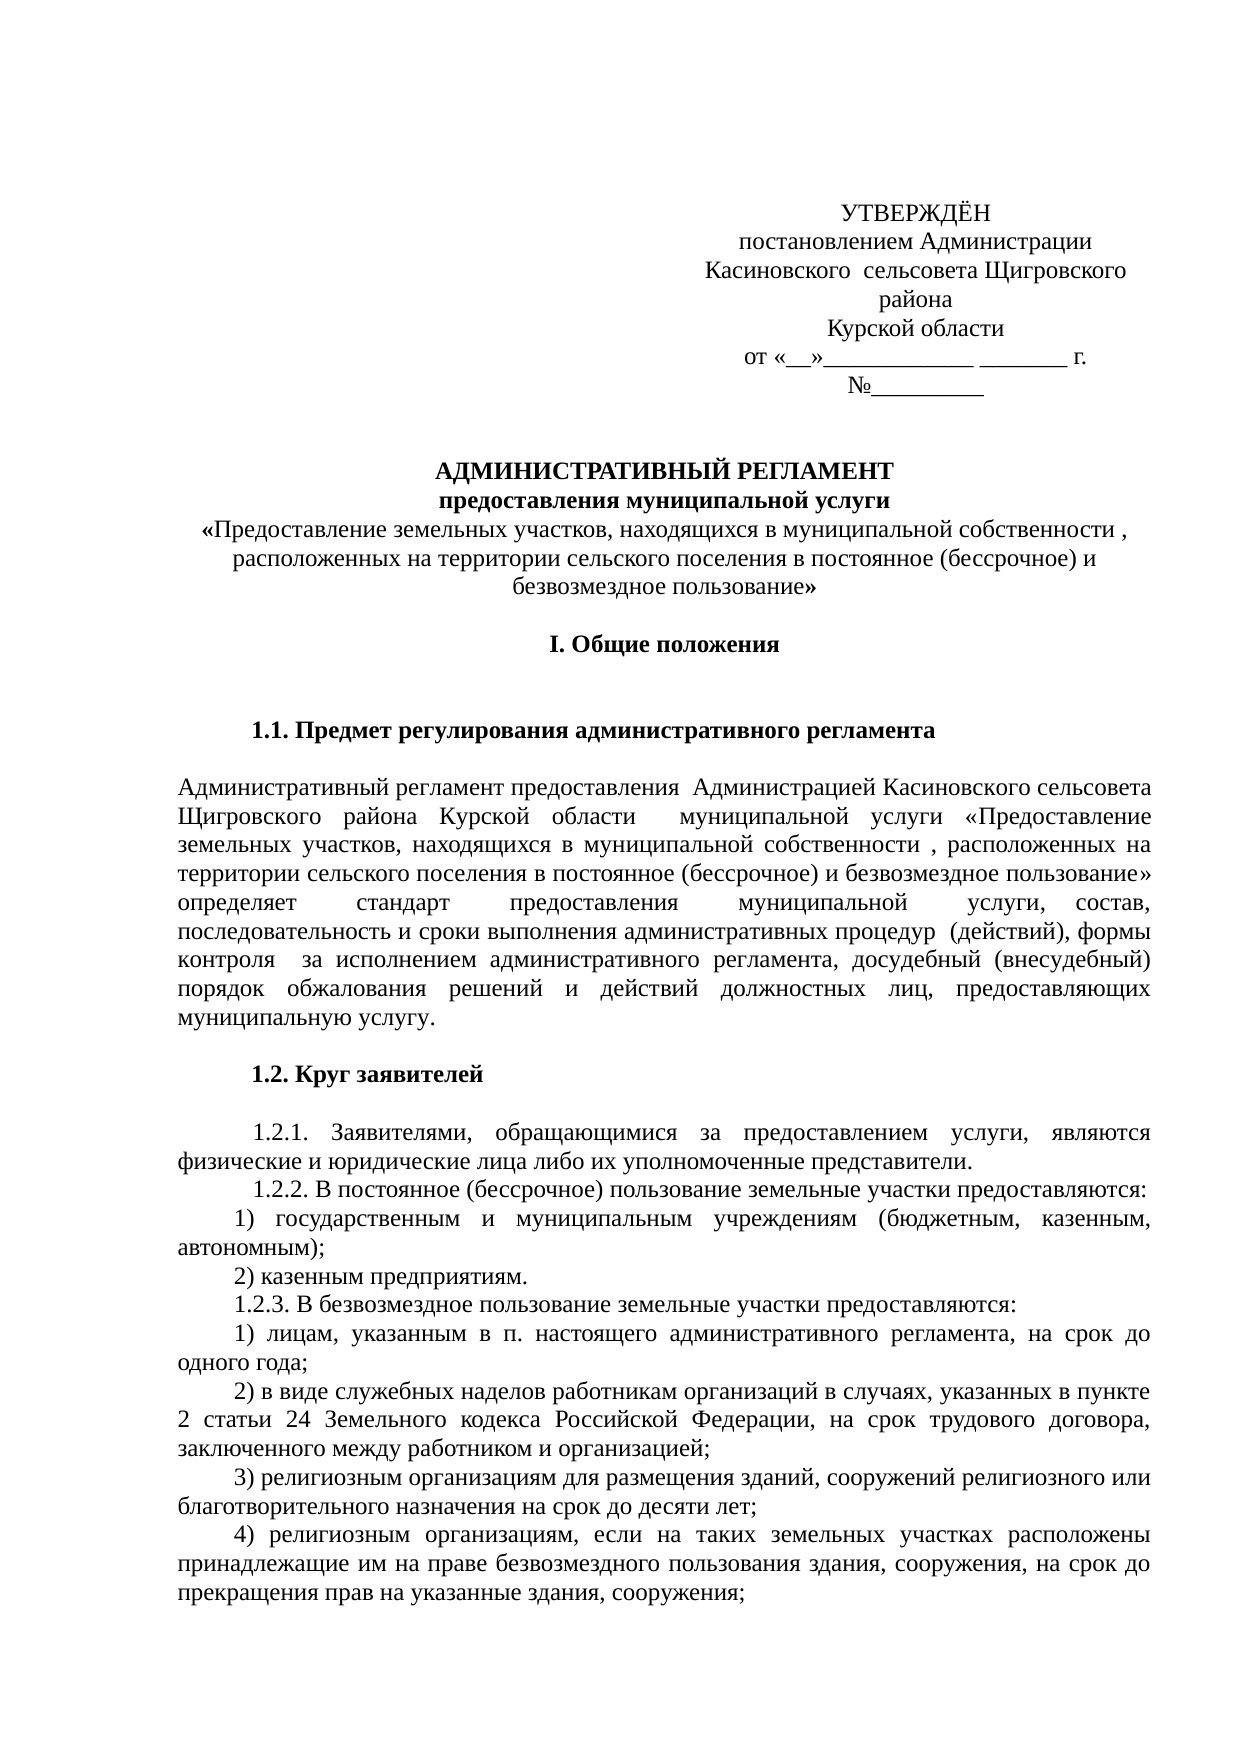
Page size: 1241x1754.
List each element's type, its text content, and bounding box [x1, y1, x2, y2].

text постановлением Администрации [679, 226, 1152, 255]
text Курской области [679, 313, 1152, 341]
text 1.2.2. В постоянное (бессрочное) пользование земельные участки предоставляются: [177, 1174, 1152, 1203]
text УТВЕРЖДЁН [679, 198, 1152, 226]
text от «__»____________ _______ г. №_________ [679, 341, 1152, 399]
text 2) казенным предприятиям. [177, 1261, 1152, 1289]
text I. Общие положения [177, 629, 1152, 658]
text «Предоставление земельных участков, находящихся в муниципальной собственности , расположенных на территории сельского поселения в постоянное (бессрочное) и безвозмездное пользование» [177, 514, 1152, 600]
text предоставления муниципальной услуги [177, 485, 1152, 514]
text 1) лицам, указанным в п. настоящего административного регламента, на срок до одного года; [177, 1318, 1152, 1376]
text 1.1. Предмет регулирования административного регламента [177, 715, 1152, 744]
text 2) в виде служебных наделов работникам организаций в случаях, указанных в пункте 2 статьи 24 Земельного кодекса Российской Федерации, на срок трудового договора, заключенного между работником и организацией; [177, 1376, 1152, 1462]
text АДМИНИСТРАТИВНЫЙ РЕГЛАМЕНТ [177, 456, 1152, 485]
text 1.2. Круг заявителей [177, 1059, 1152, 1088]
text 4) религиозным организациям, если на таких земельных участках расположены принадлежащие им на праве безвозмездного пользования здания, сооружения, на срок до прекращения прав на указанные здания, сооружения; [177, 1519, 1152, 1606]
text 1.2.3. В безвозмездное пользование земельные участки предоставляются: [177, 1289, 1152, 1318]
text 1.2.1. Заявителями, обращающимися за предоставлением услуги, являются физические и юридические лица либо их уполномоченные представители. [177, 1117, 1152, 1174]
text Административный регламент предоставления Администрацией Касиновского сельсовета Щигровского района Курской области муниципальной услуги «Предоставление земельных участков, находящихся в муниципальной собственности , расположенных на территории сельского поселения в постоянное (бессрочное) и безвозмездное пользование» определяет стандарт предоставления муниципальной услуги, состав, последовательность и сроки выполнения административных процедур (действий), формы контроля за исполнением административного регламента, досудебный (внесудебный) порядок обжалования решений и действий должностных лиц, предоставляющих муниципальную услугу. [177, 772, 1152, 1031]
text 1) государственным и муниципальным учреждениям (бюджетным, казенным, автономным); [177, 1203, 1152, 1261]
text Касиновского сельсовета Щигровского района [679, 255, 1152, 313]
text 3) религиозным организациям для размещения зданий, сооружений религиозного или благотворительного назначения на срок до десяти лет; [177, 1462, 1152, 1519]
